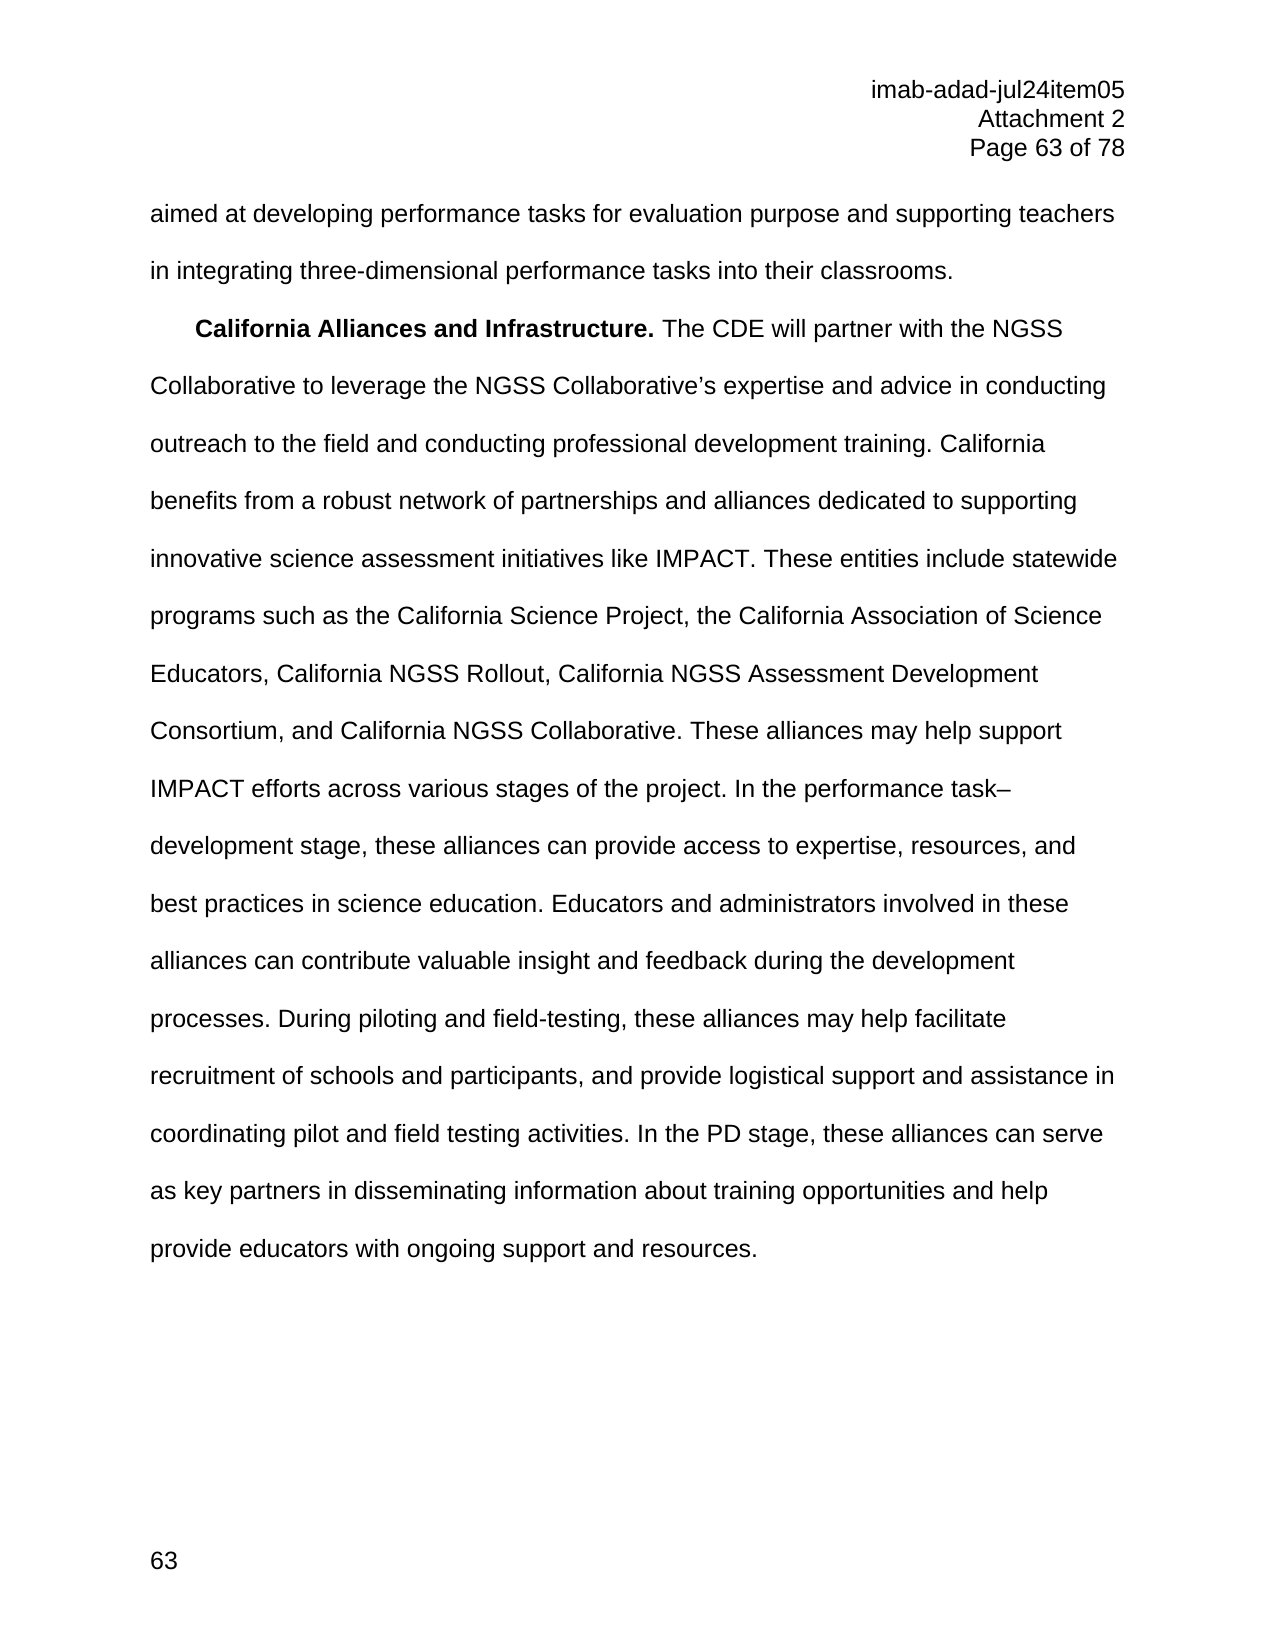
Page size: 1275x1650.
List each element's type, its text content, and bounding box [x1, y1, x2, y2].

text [150, 199, 1125, 285]
text California Alliances and Infrastructure. The CDE will partner with the NGSS Collaborative to leverage the NGSS Collaborative’s expertise and advice in conducting outreach to the field and conducting professional development training. California benefits from a robust network of partnerships and alliances dedicated to supporting innovative science assessment initiatives like IMPACT. These entities include statewide programs such as the California Science Project, the California Association of Science Educators, California NGSS Rollout, California NGSS Assessment Development Consortium, and California NGSS Collaborative. These alliances may help support IMPACT efforts across various stages of the project. In the performance task–development stage, these alliances can provide access to expertise, resources, and best practices in science education. Educators and administrators involved in these alliances can contribute valuable insight and feedback during the development processes. During piloting and field-testing, these alliances may help facilitate recruitment of schools and participants, and provide logistical support and assistance in coordinating pilot and field testing activities. In the PD stage, these alliances can serve as key partners in disseminating information about training opportunities and help provide educators with ongoing support and resources. [150, 314, 1125, 1262]
